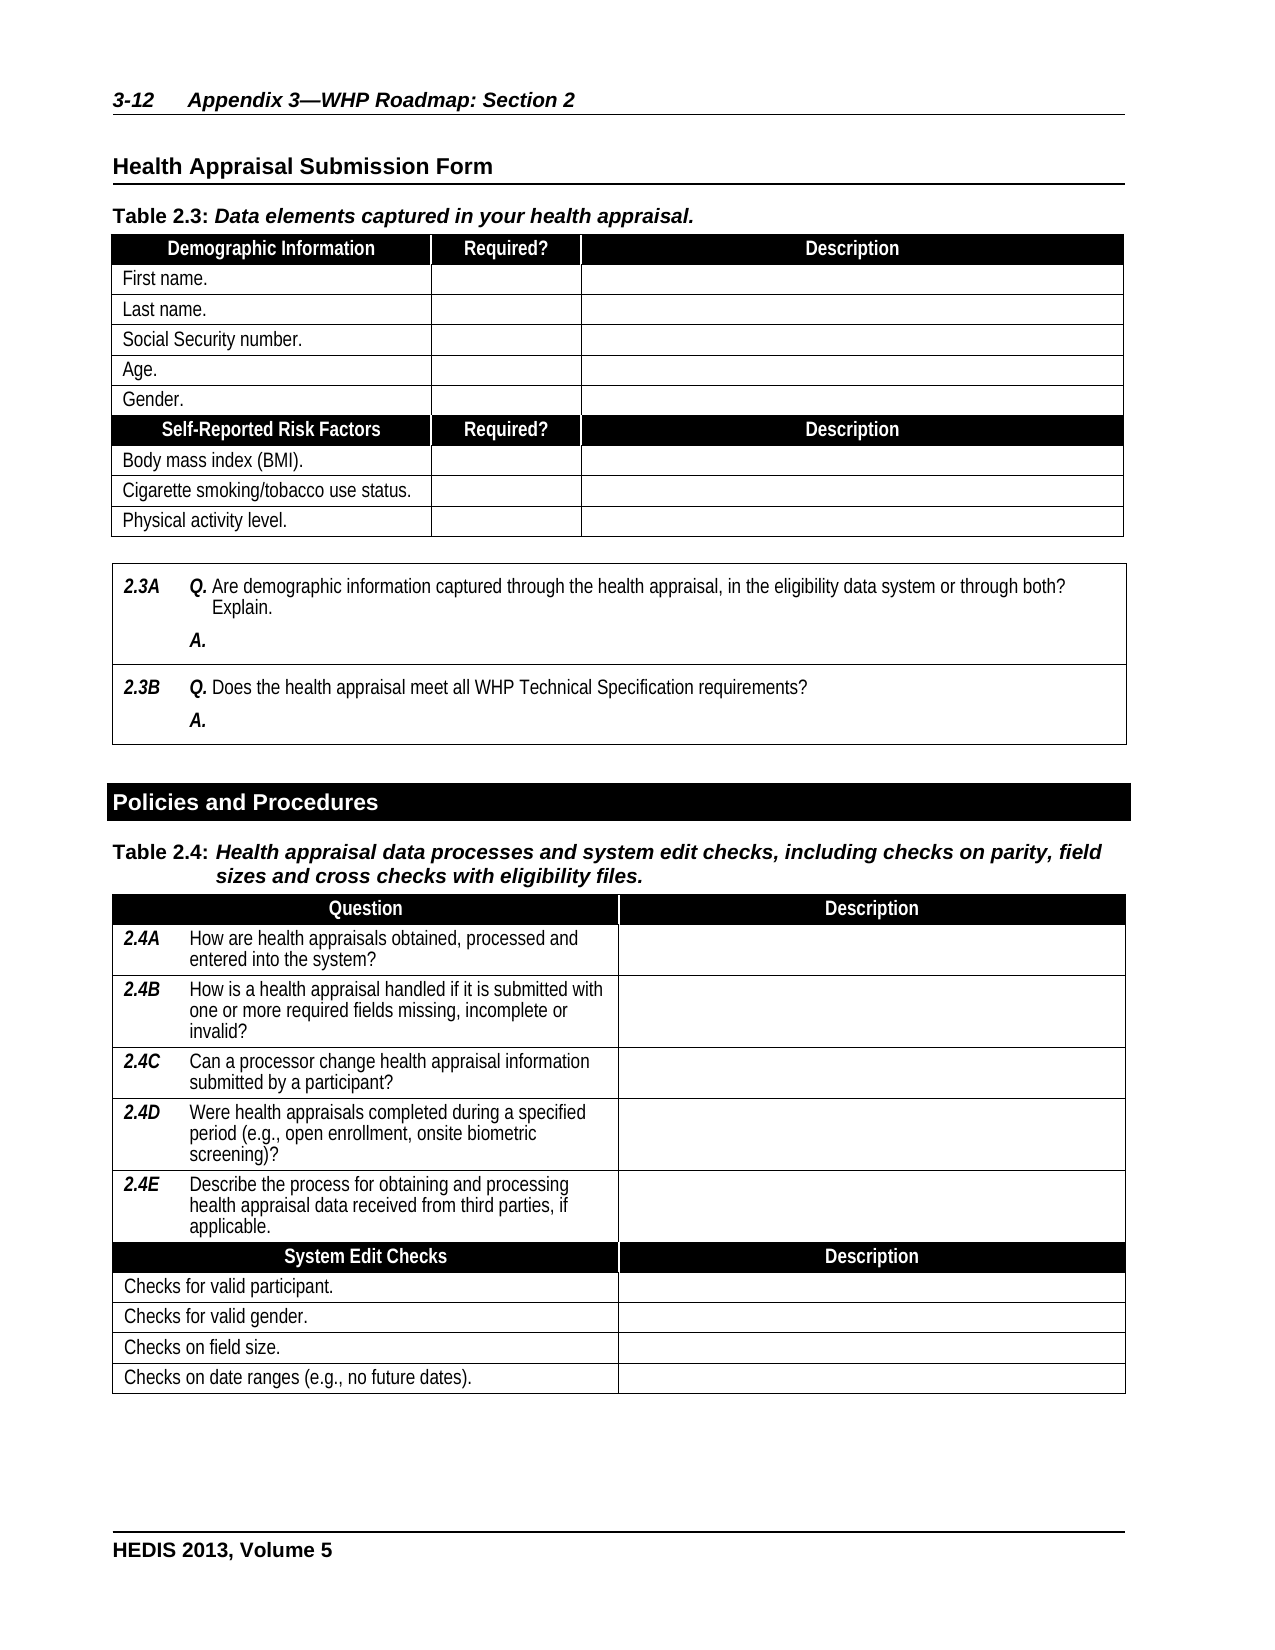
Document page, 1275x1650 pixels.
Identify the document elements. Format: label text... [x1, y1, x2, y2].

table_cell 2.4C [113, 1048, 178, 1098]
table_cell [619, 1303, 1125, 1332]
table_cell [619, 925, 1125, 975]
table_header Required? [432, 235, 580, 264]
table_cell 2.4D [113, 1099, 178, 1170]
table_cell Self-Reported Risk Factors [112, 416, 430, 445]
table_cell [432, 265, 581, 294]
table_cell Cigarette smoking/tobacco use status. [112, 476, 431, 506]
table_cell How are health appraisals obtained, processed and entered into the system? [178, 925, 618, 975]
table_cell [619, 1333, 1125, 1362]
table_cell [582, 446, 1123, 475]
table_cell Checks on date ranges (e.g., no future dates). [113, 1364, 618, 1393]
table_cell Were health appraisals completed during a specified period (e.g., open enrollment, onsite biometric screening)? [178, 1099, 618, 1170]
table_cell Last name. [112, 295, 431, 324]
table_cell [619, 1364, 1125, 1393]
table_header Description [582, 235, 1123, 264]
table_cell [619, 1048, 1125, 1098]
table_cell Body mass index (BMI). [112, 446, 431, 475]
table_cell 2.3B [113, 665, 178, 744]
table_cell Can a processor change health appraisal information submitted by a participant? [178, 1048, 618, 1098]
table_cell [582, 295, 1123, 324]
table_cell 2.4B [113, 976, 178, 1047]
table_cell Q. Does the health appraisal meet all WHP Technical Specification requirements? A. [178, 665, 1126, 744]
table_cell Age. [112, 356, 431, 385]
table_cell 2.4A [113, 925, 178, 975]
table_cell [619, 1171, 1125, 1242]
text Health Appraisal Submission Form [112, 153, 1125, 185]
table_cell First name. [112, 265, 431, 294]
table_cell [432, 476, 581, 506]
table_cell System Edit Checks [113, 1243, 618, 1272]
table_cell [582, 265, 1123, 294]
text Table 2.4: Health appraisal data processes and system edit checks, including checks on parity, field sizes and cross checks with eligibility files. [112, 839, 1125, 887]
table_cell Required? [432, 416, 580, 445]
table_cell [619, 976, 1125, 1047]
table_cell How is a health appraisal handled if it is submitted with one or more required fields missing, incomplete or invalid? [178, 976, 618, 1047]
text Table 2.3: Data elements captured in your health appraisal. [112, 203, 1125, 227]
table_header Demographic Information [112, 235, 430, 264]
table_cell [619, 1099, 1125, 1170]
table_cell Physical activity level. [112, 507, 431, 536]
table_cell Description [582, 416, 1123, 445]
text Policies and Procedures [108, 785, 1129, 819]
table_cell [432, 295, 581, 324]
table_header Description [620, 895, 1125, 924]
table_cell [582, 476, 1123, 506]
table_cell Checks for valid gender. [113, 1303, 618, 1332]
table_cell Describe the process for obtaining and processing health appraisal data received from third parties, if applicable. [178, 1171, 618, 1242]
table_header Q. Are demographic information captured through the health appraisal, in the eligibility data system or through both? Explain. A. [178, 564, 1126, 664]
table_cell [582, 386, 1123, 415]
table_cell Description [620, 1243, 1125, 1272]
table_cell [582, 507, 1123, 536]
table_cell [432, 325, 581, 354]
table_cell [432, 386, 581, 415]
table_header Question [113, 895, 618, 924]
table_cell [582, 356, 1123, 385]
table_cell Gender. [112, 386, 431, 415]
table_cell [582, 325, 1123, 354]
table_cell [432, 446, 581, 475]
table_cell Checks for valid participant. [113, 1273, 618, 1302]
table_cell [432, 356, 581, 385]
table_cell Social Security number. [112, 325, 431, 354]
table_cell [432, 507, 581, 536]
table_cell Checks on field size. [113, 1333, 618, 1362]
table_cell 2.4E [113, 1171, 178, 1242]
table_header 2.3A [113, 564, 178, 664]
table_cell [619, 1273, 1125, 1302]
